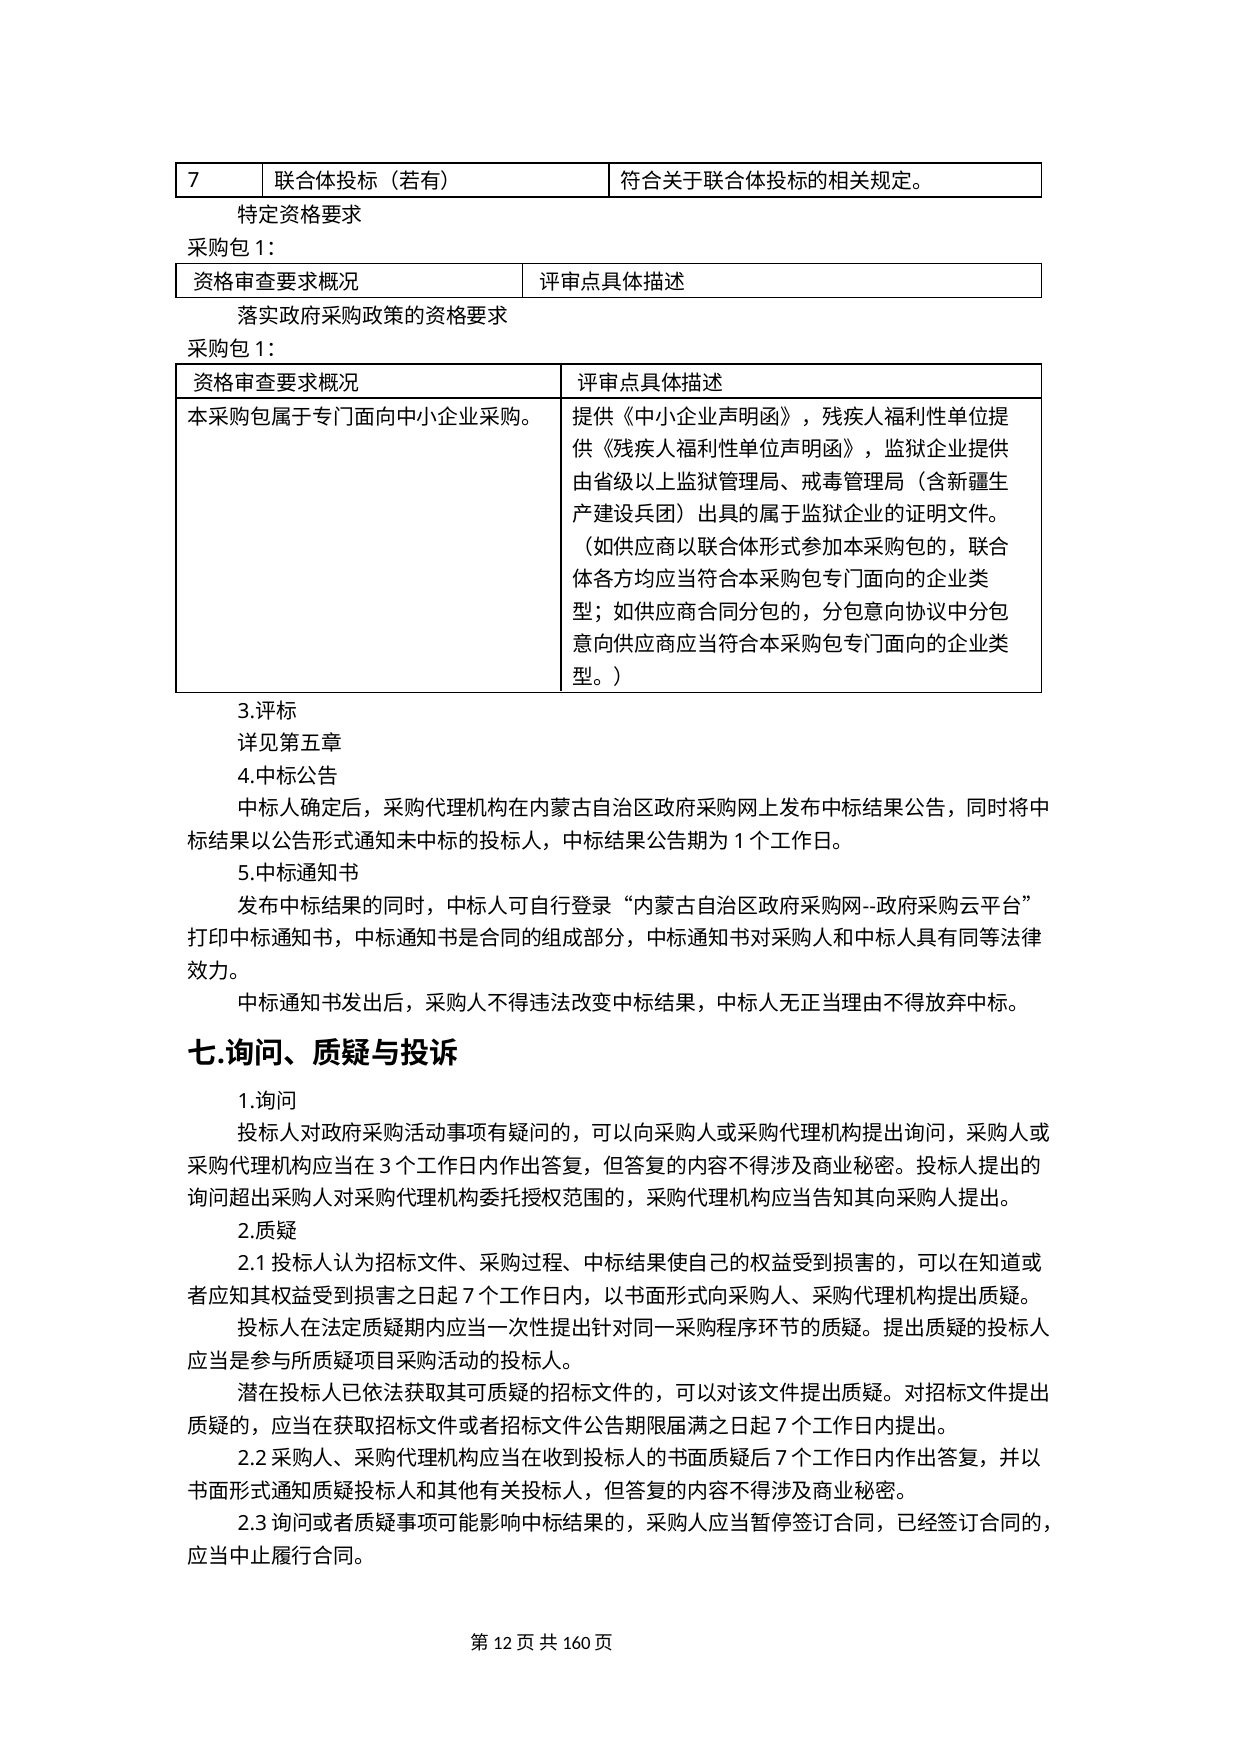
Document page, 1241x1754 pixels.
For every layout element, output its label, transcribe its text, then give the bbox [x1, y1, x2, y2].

table_header 资格审查要求概况 [177, 365, 560, 397]
text 1.询问 [187, 1083, 1053, 1115]
table_cell 本采购包属于专门面向中小企业采购。 [177, 399, 560, 691]
text 3.评标 [187, 693, 1053, 725]
text 详见第五章 [187, 725, 1053, 758]
table_cell 7 [177, 164, 262, 196]
text 2.2采购人、采购代理机构应当在收到投标人的书面质疑后7个工作日内作出答复，并以书面形式通知质疑投标人和其他有关投标人，但答复的内容不得涉及商业秘密。 [187, 1440, 1053, 1505]
text 2.1投标人认为招标文件、采购过程、中标结果使自己的权益受到损害的，可以在知道或者应知其权益受到损害之日起7个工作日内，以书面形式向采购人、采购代理机构提出质疑。 [187, 1245, 1053, 1310]
text 投标人对政府采购活动事项有疑问的，可以向采购人或采购代理机构提出询问，采购人或采购代理机构应当在3个工作日内作出答复，但答复的内容不得涉及商业秘密。投标人提出的询问超出采购人对采购代理机构委托授权范围的，采购代理机构应当告知其向采购人提出。 [187, 1115, 1053, 1213]
text 潜在投标人已依法获取其可质疑的招标文件的，可以对该文件提出质疑。对招标文件提出质疑的，应当在获取招标文件或者招标文件公告期限届满之日起7个工作日内提出。 [187, 1375, 1053, 1440]
text 七.询问、质疑与投诉 [187, 1018, 1053, 1083]
text 中标人确定后，采购代理机构在内蒙古自治区政府采购网上发布中标结果公告，同时将中标结果以公告形式通知未中标的投标人，中标结果公告期为1个工作日。 [187, 790, 1053, 855]
table_cell 符合关于联合体投标的相关规定。 [610, 164, 1041, 196]
text 2.3询问或者质疑事项可能影响中标结果的，采购人应当暂停签订合同，已经签订合同的，应当中止履行合同。 [187, 1505, 1053, 1570]
text 特定资格要求 [187, 198, 1053, 230]
table_header 资格审查要求概况 [177, 264, 522, 297]
text 采购包1： [187, 230, 1053, 263]
table_header 评审点具体描述 [523, 264, 1041, 297]
text 采购包1： [187, 331, 1053, 363]
text 4.中标公告 [187, 758, 1053, 790]
text 落实政府采购政策的资格要求 [187, 298, 1053, 331]
text 发布中标结果的同时，中标人可自行登录“内蒙古自治区政府采购网--政府采购云平台”打印中标通知书，中标通知书是合同的组成部分，中标通知书对采购人和中标人具有同等法律效力。 [187, 888, 1053, 985]
text 2.质疑 [187, 1213, 1053, 1245]
text 投标人在法定质疑期内应当一次性提出针对同一采购程序环节的质疑。提出质疑的投标人应当是参与所质疑项目采购活动的投标人。 [187, 1310, 1053, 1375]
table_cell 提供《中小企业声明函》，残疾人福利性单位提供《残疾人福利性单位声明函》，监狱企业提供由省级以上监狱管理局、戒毒管理局（含新疆生产建设兵团）出具的属于监狱企业的证明文件。（如供应商以联合体形式参加本采购包的，联合体各方均应当符合本采购包专门面向的企业类型；如供应商合同分包的，分包意向协议中分包意向供应商应当符合本采购包专门面向的企业类型。） [562, 399, 1041, 691]
text 中标通知书发出后，采购人不得违法改变中标结果，中标人无正当理由不得放弃中标。 [187, 985, 1053, 1018]
text 5.中标通知书 [187, 855, 1053, 888]
table_cell 联合体投标（若有） [263, 164, 608, 196]
table_header 评审点具体描述 [562, 365, 1041, 397]
